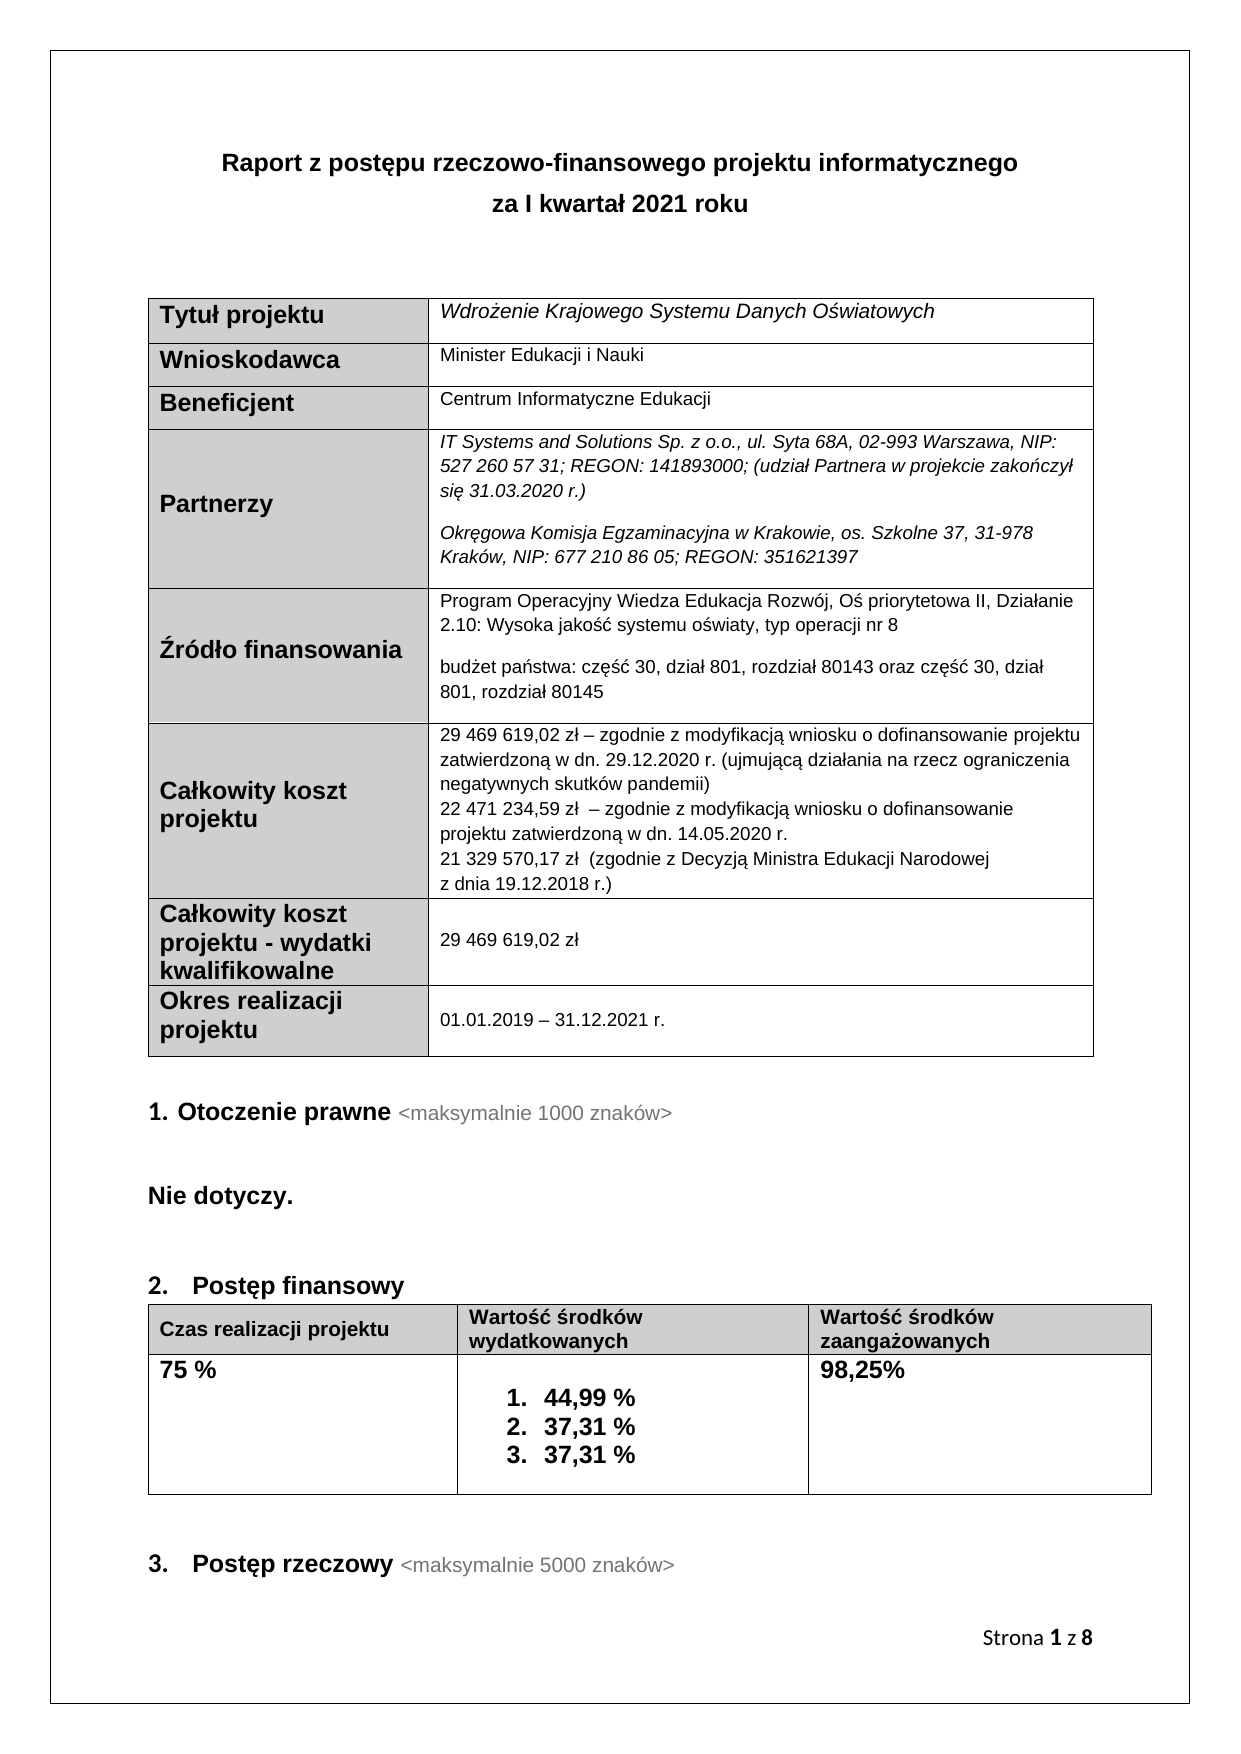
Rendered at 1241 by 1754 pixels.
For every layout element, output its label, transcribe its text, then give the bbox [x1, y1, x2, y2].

subtitle Raport z postępu rzeczowo-finansowego projektu informatycznego [148, 147, 1093, 176]
table_cell Źródło finansowania [149, 589, 428, 722]
table_cell Minister Edukacji i Nauki [429, 344, 1093, 386]
subtitle Otoczenie prawne <maksymalnie 1000 znaków> [148, 1094, 1063, 1128]
table_cell Całkowity koszt projektu [149, 724, 428, 898]
subtitle Postęp finansowy [148, 1268, 1093, 1301]
table_cell 29 469 619,02 zł [429, 899, 1093, 985]
table_cell Wnioskodawca [149, 344, 428, 386]
table_cell IT Systems and Solutions Sp. z o.o., ul. Syta 68A, 02-993 Warszawa, NIP: 527 260 57 31; REGON: 141893000; (udział Partnera w projekcie zakończył się 31.03.2020 r.) Okręgowa Komisja Egzaminacyjna w Krakowie, os. Szkolne 37, 31-978 Kraków, NIP: 677 210 86 05; REGON: 351621397 [429, 430, 1093, 588]
subtitle Nie dotyczy. [148, 1181, 1093, 1210]
table_header Wartość środków wydatkowanych [458, 1305, 808, 1354]
table_cell 75 % [149, 1355, 457, 1494]
table_cell Całkowity koszt projektu - wydatki kwalifikowalne [149, 899, 428, 985]
table_header Wartość środków zaangażowanych [809, 1305, 1151, 1354]
table_cell 98,25% [809, 1355, 1151, 1494]
table_cell 44,99 % 37,31 % 37,31 % [458, 1355, 808, 1494]
table_header Wdrożenie Krajowego Systemu Danych Oświatowych [429, 299, 1093, 343]
table_header Czas realizacji projektu [149, 1305, 457, 1354]
table_header Tytuł projektu [149, 299, 428, 343]
subtitle za I kwartał 2021 roku [148, 189, 1093, 217]
table_cell Program Operacyjny Wiedza Edukacja Rozwój, Oś priorytetowa II, Działanie 2.10: Wysoka jakość systemu oświaty, typ operacji nr 8 budżet państwa: część 30, dział 801, rozdział 80143 oraz część 30, dział 801, rozdział 80145 [429, 589, 1093, 722]
table_cell 01.01.2019 – 31.12.2021 r. [429, 986, 1093, 1056]
table_cell Okres realizacji projektu [149, 986, 428, 1056]
table_cell Centrum Informatyczne Edukacji [429, 387, 1093, 429]
subtitle Postęp rzeczowy <maksymalnie 5000 znaków> [148, 1546, 1093, 1579]
table_cell 29 469 619,02 zł – zgodnie z modyfikacją wniosku o dofinansowanie projektu zatwierdzoną w dn. 29.12.2020 r. (ujmującą działania na rzecz ograniczenia negatywnych skutków pandemii) 22 471 234,59 zł – zgodnie z modyfikacją wniosku o dofinansowanie projektu zatwierdzoną w dn. 14.05.2020 r. 21 329 570,17 zł (zgodnie z Decyzją Ministra Edukacji Narodowej z dnia 19.12.2018 r.) [429, 724, 1093, 898]
table_cell Partnerzy [149, 430, 428, 588]
table_cell Beneficjent [149, 387, 428, 429]
